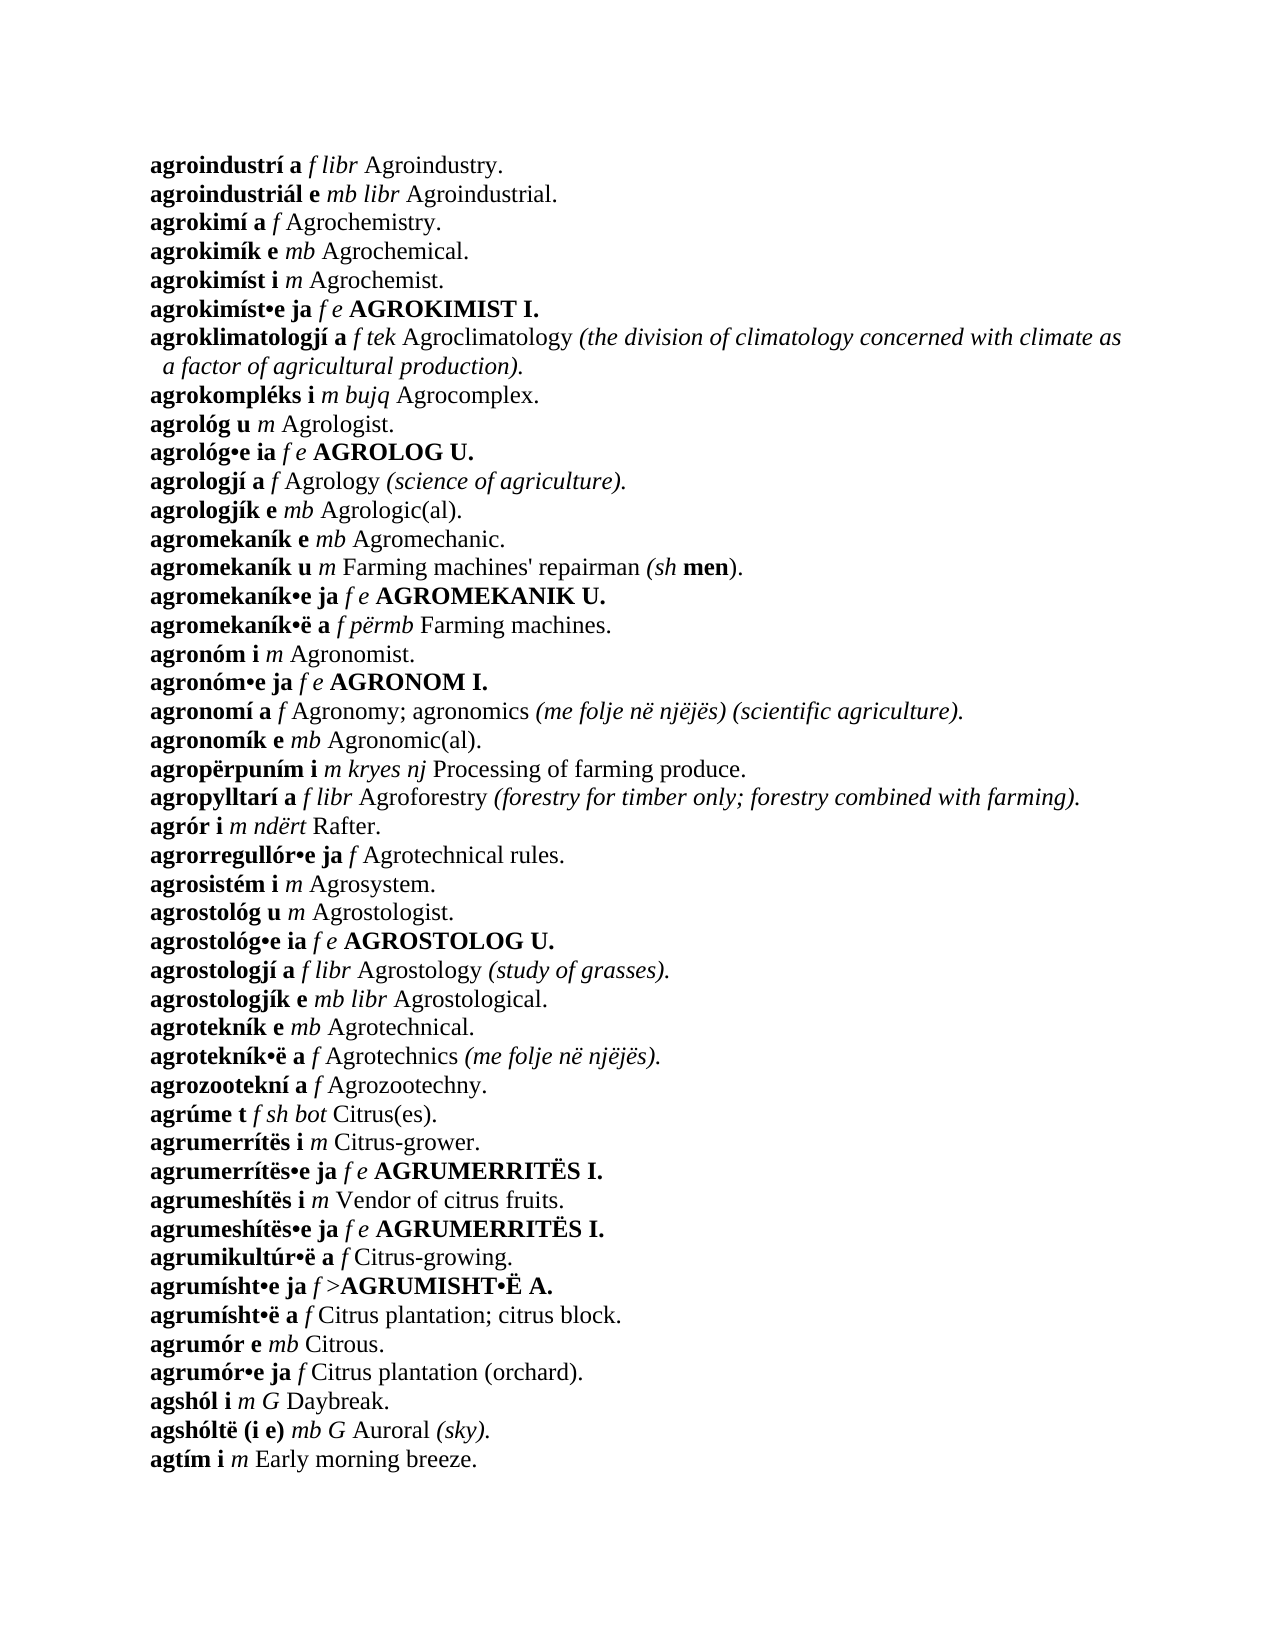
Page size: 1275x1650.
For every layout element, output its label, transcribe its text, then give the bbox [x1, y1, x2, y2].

text agroklimatologjí a f tek Agroclimatology (the division of climatology concerned with climate as a factor of agricultural production). [150, 322, 1122, 380]
text agronóm•e ja f e AGRONOM I. [150, 667, 1122, 696]
text agshól i m G Daybreak. [150, 1386, 1122, 1415]
text agromekaník u m Farming machines' repairman (sh men). [150, 552, 1122, 581]
text agrologjí a f Agrology (science of agriculture). [150, 466, 1122, 495]
text agropërpuním i m kryes nj Processing of farming produce. [150, 754, 1122, 782]
text agromekaník•ë a f përmb Farming machines. [150, 610, 1122, 639]
text agrostologjí a f libr Agrostology (study of grasses). [150, 955, 1122, 984]
text agrokimíst i m Agrochemist. [150, 265, 1122, 294]
text agrológ•e ia f e AGROLOG U. [150, 437, 1122, 466]
text agrumísht•ë a f Citrus plantation; citrus block. [150, 1300, 1122, 1329]
text agrumikultúr•ë a f Citrus-growing. [150, 1242, 1122, 1271]
text agrozootekní a f Agrozootechny. [150, 1070, 1122, 1099]
text agronóm i m Agronomist. [150, 639, 1122, 667]
text agronomík e mb Agronomic(al). [150, 725, 1122, 754]
text agrumór e mb Citrous. [150, 1329, 1122, 1357]
text agrostológ u m Agrostologist. [150, 897, 1122, 926]
text agroindustrí a f libr Agroindustry. [150, 150, 1122, 179]
text agrokompléks i m bujq Agrocomplex. [150, 380, 1122, 409]
text agrór i m ndërt Rafter. [150, 811, 1122, 840]
text agroindustriál e mb libr Agroindustrial. [150, 179, 1122, 207]
text agrumísht•e ja f >AGRUMISHT•Ë A. [150, 1271, 1122, 1300]
text agrostologjík e mb libr Agrostological. [150, 984, 1122, 1012]
text agronomí a f Agronomy; agronomics (me folje në njëjës) (scientific agriculture). [150, 696, 1122, 725]
text agrokimík e mb Agrochemical. [150, 236, 1122, 265]
text agrúme t f sh bot Citrus(es). [150, 1099, 1122, 1127]
text agropylltarí a f libr Agroforestry (forestry for timber only; forestry combined with farming). [150, 782, 1122, 811]
text agrotekník e mb Agrotechnical. [150, 1012, 1122, 1041]
text agrostológ•e ia f e AGROSTOLOG U. [150, 926, 1122, 955]
text agrokimí a f Agrochemistry. [150, 207, 1122, 236]
text agrumeshítës i m Vendor of citrus fruits. [150, 1185, 1122, 1214]
text agrumerrítës•e ja f e AGRUMERRITËS I. [150, 1156, 1122, 1185]
text agromekaník•e ja f e agromekanik u. [150, 581, 1122, 610]
text agrologjík e mb Agrologic(al). [150, 495, 1122, 524]
text agshóltë (i e) mb G Auroral (sky). [150, 1415, 1122, 1444]
text agrosistém i m Agrosystem. [150, 869, 1122, 897]
text agrumerrítës i m Citrus-grower. [150, 1127, 1122, 1156]
text agrorregullór•e ja f Agrotechnical rules. [150, 840, 1122, 869]
text agtím i m Early morning breeze. [150, 1444, 1122, 1472]
text agrotekník•ë a f Agrotechnics (me folje në njëjës). [150, 1041, 1122, 1070]
text agrokimíst•e ja f e AGROKIMIST I. [150, 294, 1122, 322]
text agromekaník e mb Agromechanic. [150, 524, 1122, 552]
text agrológ u m Agrologist. [150, 409, 1122, 437]
text agrumór•e ja f Citrus plantation (orchard). [150, 1357, 1122, 1386]
text agrumeshítës•e ja f e AGRUMERRITËS I. [150, 1214, 1122, 1242]
